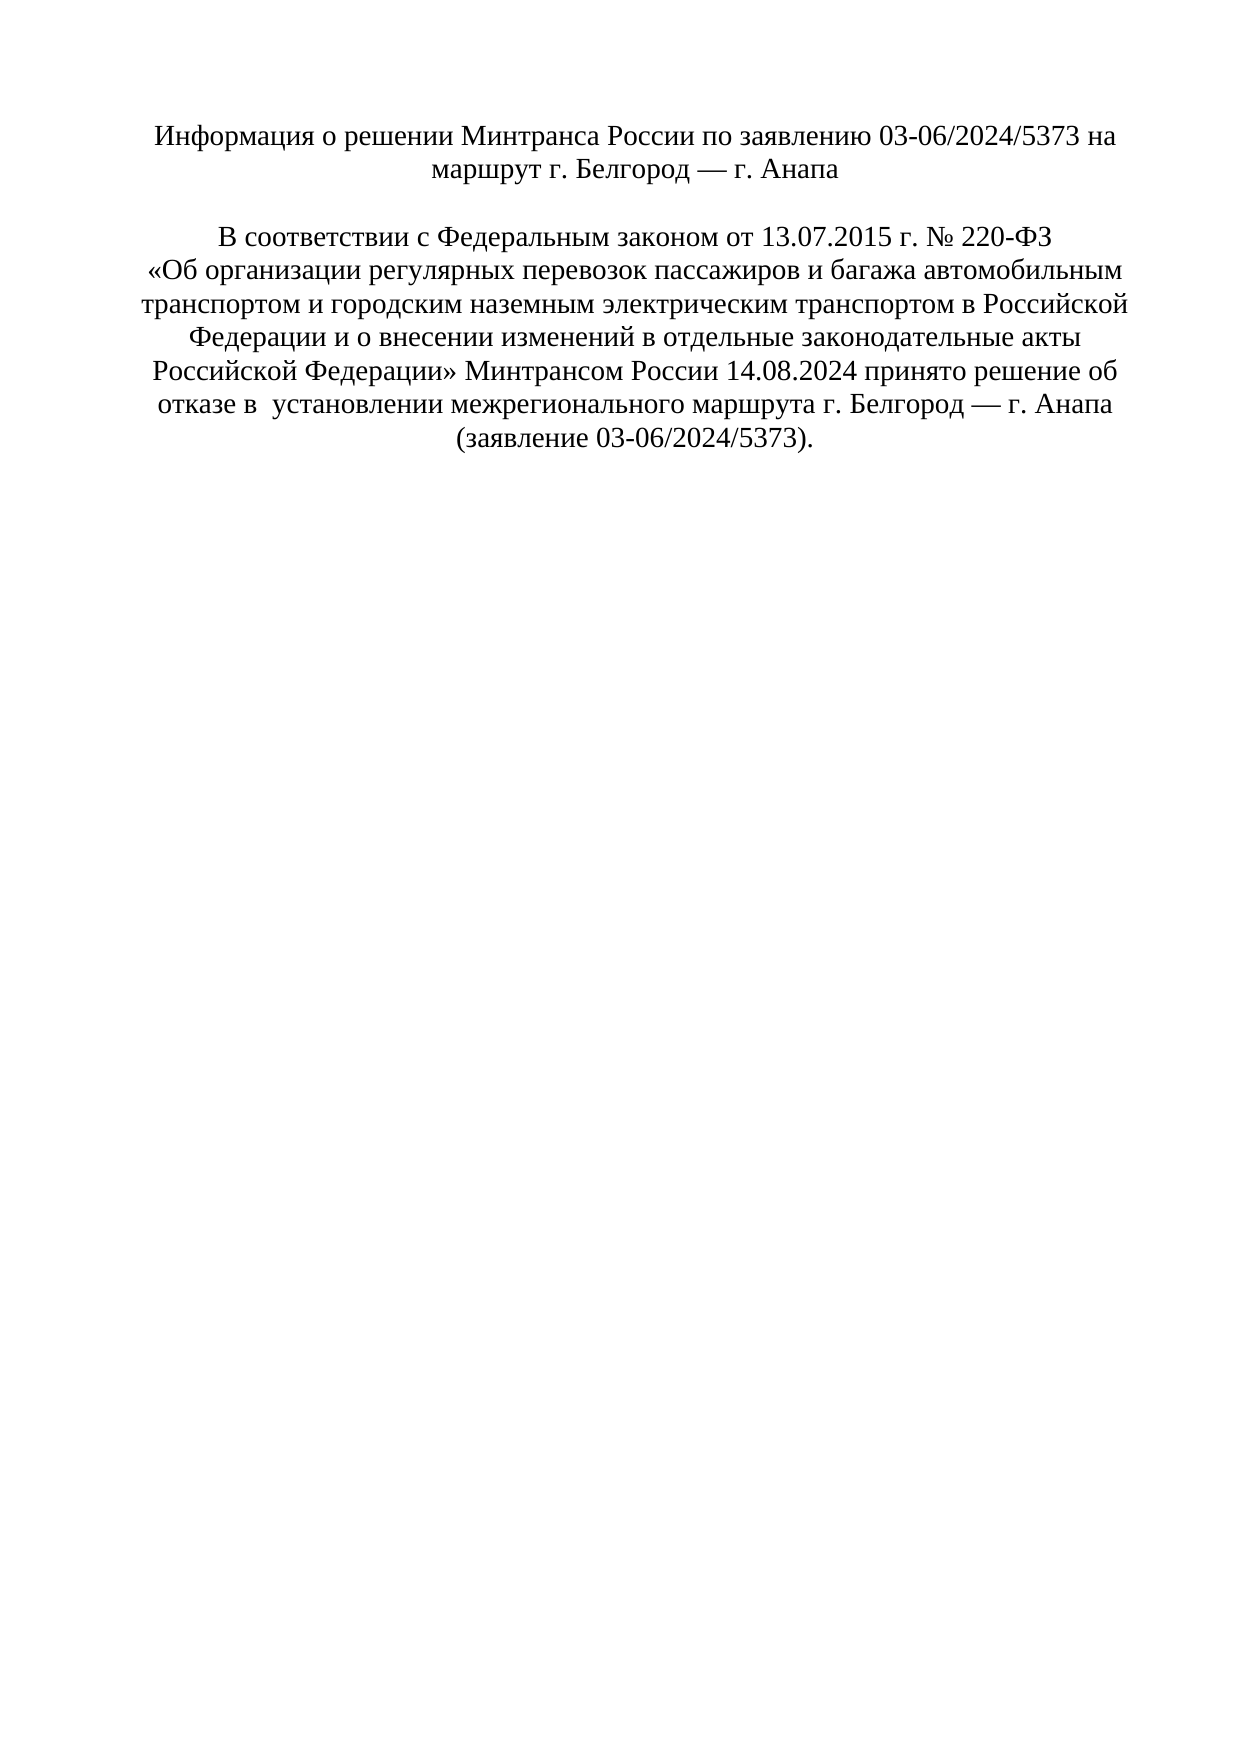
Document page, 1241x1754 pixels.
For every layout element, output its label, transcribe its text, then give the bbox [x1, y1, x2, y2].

text В соответствии с Федеральным законом от 13.07.2015 г. № 220-ФЗ «Об организации регулярных перевозок пассажиров и багажа автомобильным транспортом и городским наземным электрическим транспортом в Российской Федерации и о внесении изменений в отдельные законодательные акты Российской Федерации» Минтрансом России 14.08.2024 принято решение об отказе в установлении межрегионального маршрута г. Белгород — г. Анапа (заявление 03-06/2024/5373). [118, 219, 1152, 453]
text Информация о решении Минтранса России по заявлению 03-06/2024/5373 на маршрут г. Белгород — г. Анапа [118, 118, 1152, 185]
